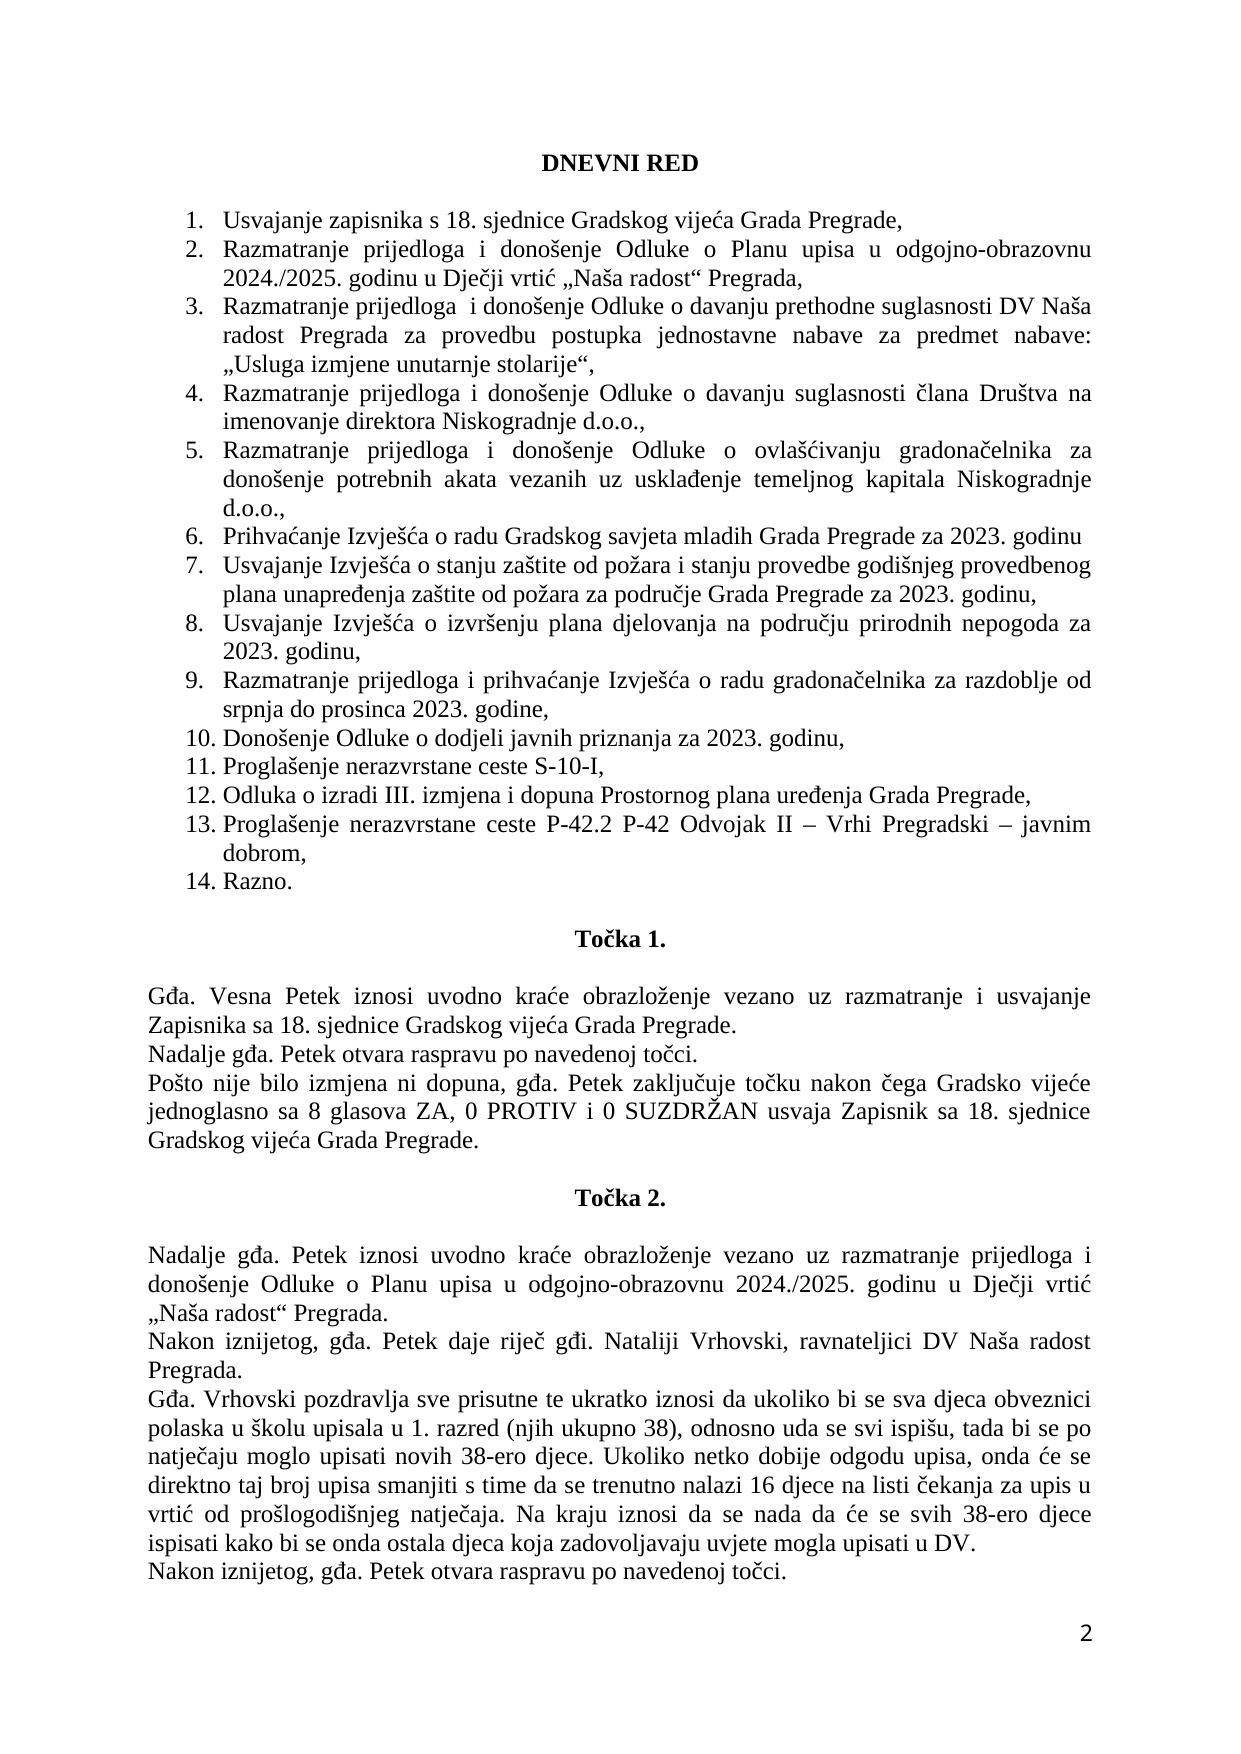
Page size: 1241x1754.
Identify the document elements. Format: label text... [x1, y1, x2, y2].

list Usvajanje Izvješća o izvršenju plana djelovanja na području prirodnih nepogoda za 2023. godinu, [185, 608, 1092, 665]
text Nadalje gđa. Petek otvara raspravu po navedenoj točci. [148, 1039, 1092, 1068]
list Razmatranje prijedloga i donošenje Odluke o davanju suglasnosti člana Društva na imenovanje direktora Niskogradnje d.o.o., [185, 378, 1092, 435]
text Pošto nije bilo izmjena ni dopuna, gđa. Petek zaključuje točku nakon čega Gradsko vijeće jednoglasno sa 8 glasova ZA, 0 PROTIV i 0 SUZDRŽAN usvaja Zapisnik sa 18. sjednice Gradskog vijeća Grada Pregrade. [148, 1068, 1092, 1154]
list Proglašenje nerazvrstane ceste S-10-I, [185, 751, 1092, 780]
text Gđa. Vrhovski pozdravlja sve prisutne te ukratko iznosi da ukoliko bi se sva djeca obveznici polaska u školu upisala u 1. razred (njih ukupno 38), odnosno uda se svi ispišu, tada bi se po natječaju moglo upisati novih 38-ero djece. Ukoliko netko dobije odgodu upisa, onda će se direktno taj broj upisa smanjiti s time da se trenutno nalazi 16 djece na listi čekanja za upis u vrtić od prošlogodišnjeg natječaja. Na kraju iznosi da se nada da će se svih 38-ero djece ispisati kako bi se onda ostala djeca koja zadovoljavaju uvjete mogla upisati u DV. [148, 1384, 1092, 1556]
list Razno. [185, 866, 1092, 895]
text Točka 1. [148, 924, 1092, 953]
list Razmatranje prijedloga i donošenje Odluke o Planu upisa u odgojno-obrazovnu 2024./2025. godinu u Dječji vrtić „Naša radost“ Pregrada, [185, 234, 1092, 291]
text DNEVNI RED [148, 148, 1092, 176]
list Usvajanje zapisnika s 18. sjednice Gradskog vijeća Grada Pregrade, [185, 205, 1092, 234]
text Nadalje gđa. Petek iznosi uvodno kraće obrazloženje vezano uz razmatranje prijedloga i donošenje Odluke o Planu upisa u odgojno-obrazovnu 2024./2025. godinu u Dječji vrtić „Naša radost“ Pregrada. [148, 1240, 1092, 1326]
list Usvajanje Izvješća o stanju zaštite od požara i stanju provedbe godišnjeg provedbenog plana unapređenja zaštite od požara za područje Grada Pregrade za 2023. godinu, [185, 550, 1092, 608]
list Razmatranje prijedloga i donošenje Odluke o davanju prethodne suglasnosti DV Naša radost Pregrada za provedbu postupka jednostavne nabave za predmet nabave: „Usluga izmjene unutarnje stolarije“, [185, 291, 1092, 378]
text Nakon iznijetog, gđa. Petek otvara raspravu po navedenoj točci. [148, 1556, 1092, 1585]
text Gđa. Vesna Petek iznosi uvodno kraće obrazloženje vezano uz razmatranje i usvajanje Zapisnika sa 18. sjednice Gradskog vijeća Grada Pregrade. [148, 981, 1092, 1039]
list Razmatranje prijedloga i donošenje Odluke o ovlašćivanju gradonačelnika za donošenje potrebnih akata vezanih uz usklađenje temeljnog kapitala Niskogradnje d.o.o., [185, 435, 1092, 521]
text Točka 2. [148, 1183, 1092, 1211]
list Odluka o izradi III. izmjena i dopuna Prostornog plana uređenja Grada Pregrade, [185, 780, 1092, 809]
list Proglašenje nerazvrstane ceste P-42.2 P-42 Odvojak II – Vrhi Pregradski – javnim dobrom, [185, 809, 1092, 866]
list Prihvaćanje Izvješća o radu Gradskog savjeta mladih Grada Pregrade za 2023. godinu [185, 521, 1092, 550]
list Razmatranje prijedloga i prihvaćanje Izvješća o radu gradonačelnika za razdoblje od srpnja do prosinca 2023. godine, [185, 665, 1092, 723]
list Donošenje Odluke o dodjeli javnih priznanja za 2023. godinu, [185, 723, 1092, 751]
text Nakon iznijetog, gđa. Petek daje riječ gđi. Nataliji Vrhovski, ravnateljici DV Naša radost Pregrada. [148, 1326, 1092, 1384]
